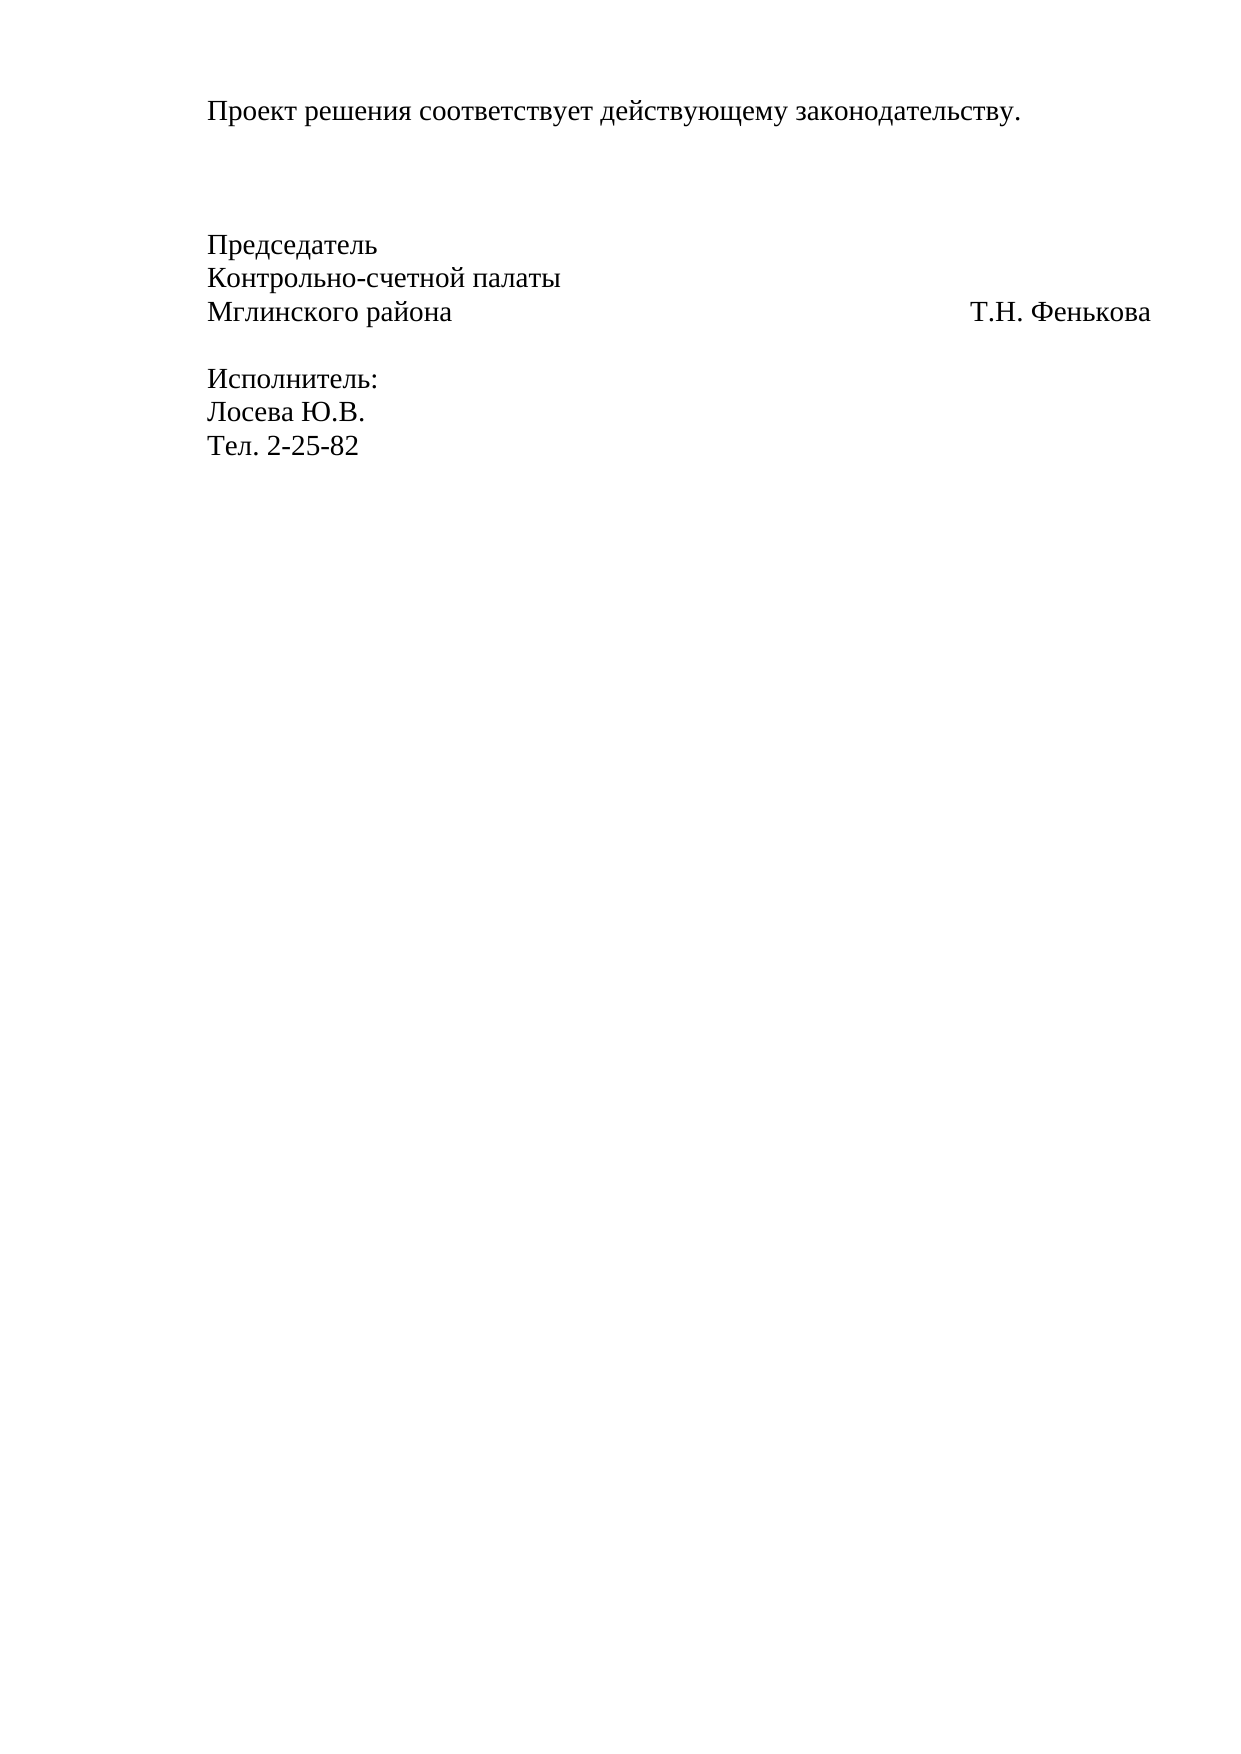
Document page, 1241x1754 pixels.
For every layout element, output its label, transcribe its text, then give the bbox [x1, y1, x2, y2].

text Контрольно-счетной палаты [133, 260, 1152, 294]
text Тел. 2-25-82 [133, 428, 1152, 462]
text Лосева Ю.В. [133, 394, 1152, 428]
text Председатель [133, 227, 1152, 260]
text Мглинского района Т.Н. Фенькова [133, 294, 1152, 327]
text Исполнитель: [133, 361, 1152, 394]
text Проект решения соответствует действующему законодательству. [133, 93, 1152, 126]
